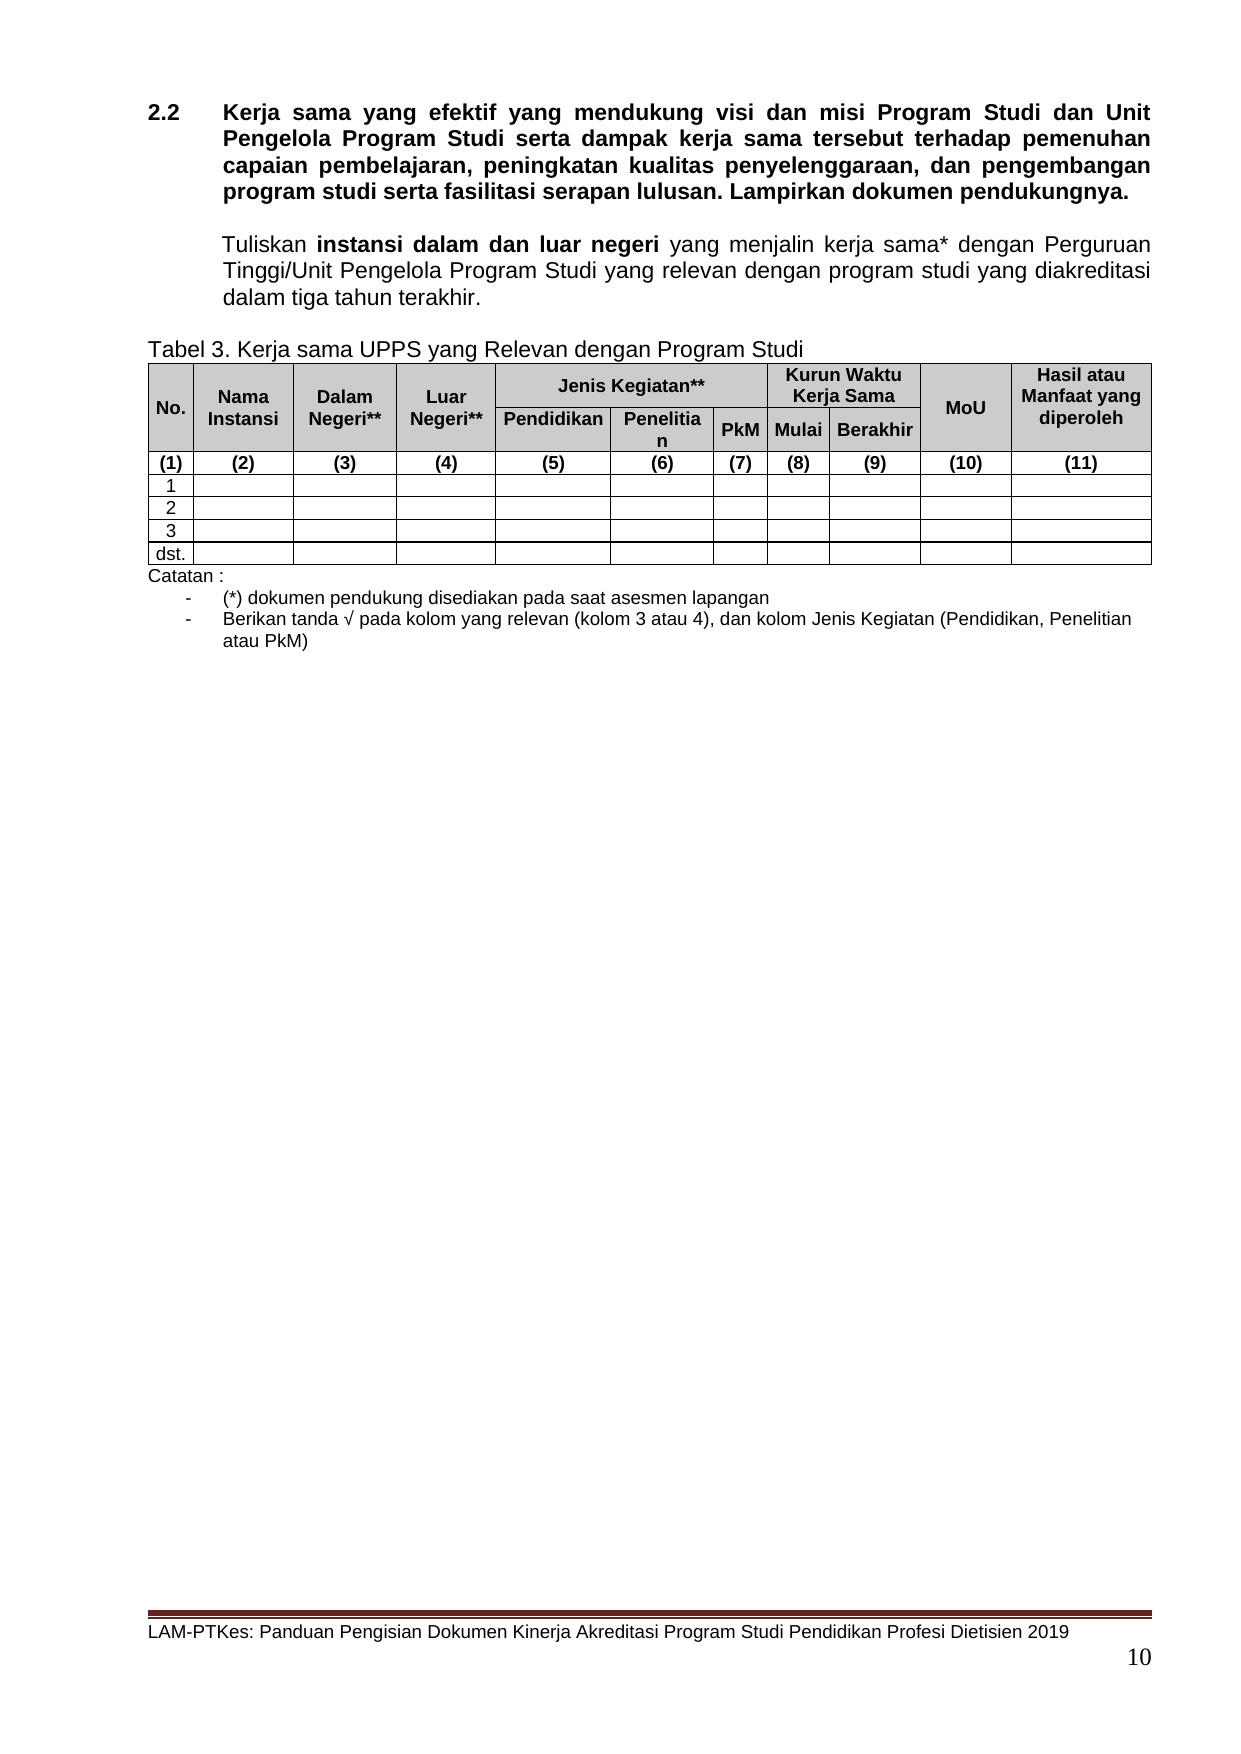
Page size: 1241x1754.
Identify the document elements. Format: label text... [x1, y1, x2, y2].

text Catatan : [148, 565, 1152, 587]
table_cell [830, 543, 920, 564]
table_cell [714, 475, 767, 496]
table_cell [397, 543, 495, 564]
table_cell [921, 520, 1011, 541]
list Berikan tanda √ pada kolom yang relevan (kolom 3 atau 4), dan kolom Jenis Kegiatan (Pendidikan, Penelitian atau PkM) [185, 608, 1152, 651]
table_cell [768, 497, 829, 519]
table_cell [496, 543, 610, 564]
table_cell [1012, 543, 1151, 564]
table_header Jenis Kegiatan** [496, 364, 767, 407]
table_cell (11) [1012, 452, 1151, 473]
table_header Dalam Negeri** [294, 364, 396, 451]
table_cell 2 [149, 497, 193, 519]
table_cell (1) [149, 452, 193, 473]
table_header Nama Instansi [194, 364, 293, 451]
table_cell 1 [149, 475, 193, 496]
list (*) dokumen pendukung disediakan pada saat asesmen lapangan [185, 587, 1152, 608]
table_cell (5) [496, 452, 610, 473]
table_cell [496, 475, 610, 496]
text Tabel 3. Kerja sama UPPS yang Relevan dengan Program Studi [148, 336, 1152, 363]
table_cell [294, 475, 396, 496]
table_cell (8) [768, 452, 829, 473]
table_cell [611, 475, 713, 496]
table_cell [611, 497, 713, 519]
table_cell [194, 497, 293, 519]
table_cell [294, 543, 396, 564]
table_cell [194, 543, 293, 564]
table_cell Penelitian [611, 408, 713, 451]
table_cell Berakhir [830, 408, 920, 451]
table_cell [768, 543, 829, 564]
table_cell [496, 497, 610, 519]
table_cell [1012, 520, 1151, 541]
table_cell (10) [921, 452, 1011, 473]
table_cell [397, 520, 495, 541]
table_cell [397, 475, 495, 496]
table_cell PkM [714, 408, 767, 451]
table_header MoU [921, 364, 1011, 451]
table_cell [768, 520, 829, 541]
table_header Luar Negeri** [397, 364, 495, 451]
table_cell (3) [294, 452, 396, 473]
table_cell [768, 475, 829, 496]
table_cell dst. [149, 543, 193, 564]
table_header Hasil atau Manfaat yang diperoleh [1012, 364, 1151, 451]
table_cell (9) [830, 452, 920, 473]
table_cell [921, 497, 1011, 519]
table_cell [611, 543, 713, 564]
table_cell [496, 520, 610, 541]
table_cell [830, 497, 920, 519]
table_cell [194, 475, 293, 496]
table_cell Pendidikan [496, 408, 610, 451]
table_cell (7) [714, 452, 767, 473]
table_header No. [149, 364, 193, 451]
table_cell [611, 520, 713, 541]
table_cell (2) [194, 452, 293, 473]
table_cell [194, 520, 293, 541]
table_cell [294, 520, 396, 541]
table_cell [830, 475, 920, 496]
table_cell [921, 475, 1011, 496]
table_cell [1012, 497, 1151, 519]
table_cell [397, 497, 495, 519]
table_cell Mulai [768, 408, 829, 451]
text Tuliskan instansi dalam dan luar negeri yang menjalin kerja sama* dengan Perguruan Tinggi/Unit Pengelola Program Studi yang relevan dengan program studi yang diakreditasi dalam tiga tahun terakhir. [221, 231, 1152, 310]
table_cell [1012, 475, 1151, 496]
table_cell [714, 520, 767, 541]
table_cell (6) [611, 452, 713, 473]
table_cell [294, 497, 396, 519]
text 2.2 Kerja sama yang efektif yang mendukung visi dan misi Program Studi dan Unit Pengelola Program Studi serta dampak kerja sama tersebut terhadap pemenuhan capaian pembelajaran, peningkatan kualitas penyelenggaraan, dan pengembangan program studi serta fasilitasi serapan lulusan. Lampirkan dokumen pendukungnya. [148, 99, 1152, 204]
table_header Kurun Waktu Kerja Sama [768, 364, 920, 407]
table_cell (4) [397, 452, 495, 473]
table_cell [921, 543, 1011, 564]
table_cell [714, 497, 767, 519]
table_cell [830, 520, 920, 541]
table_cell [714, 543, 767, 564]
table_cell 3 [149, 520, 193, 541]
